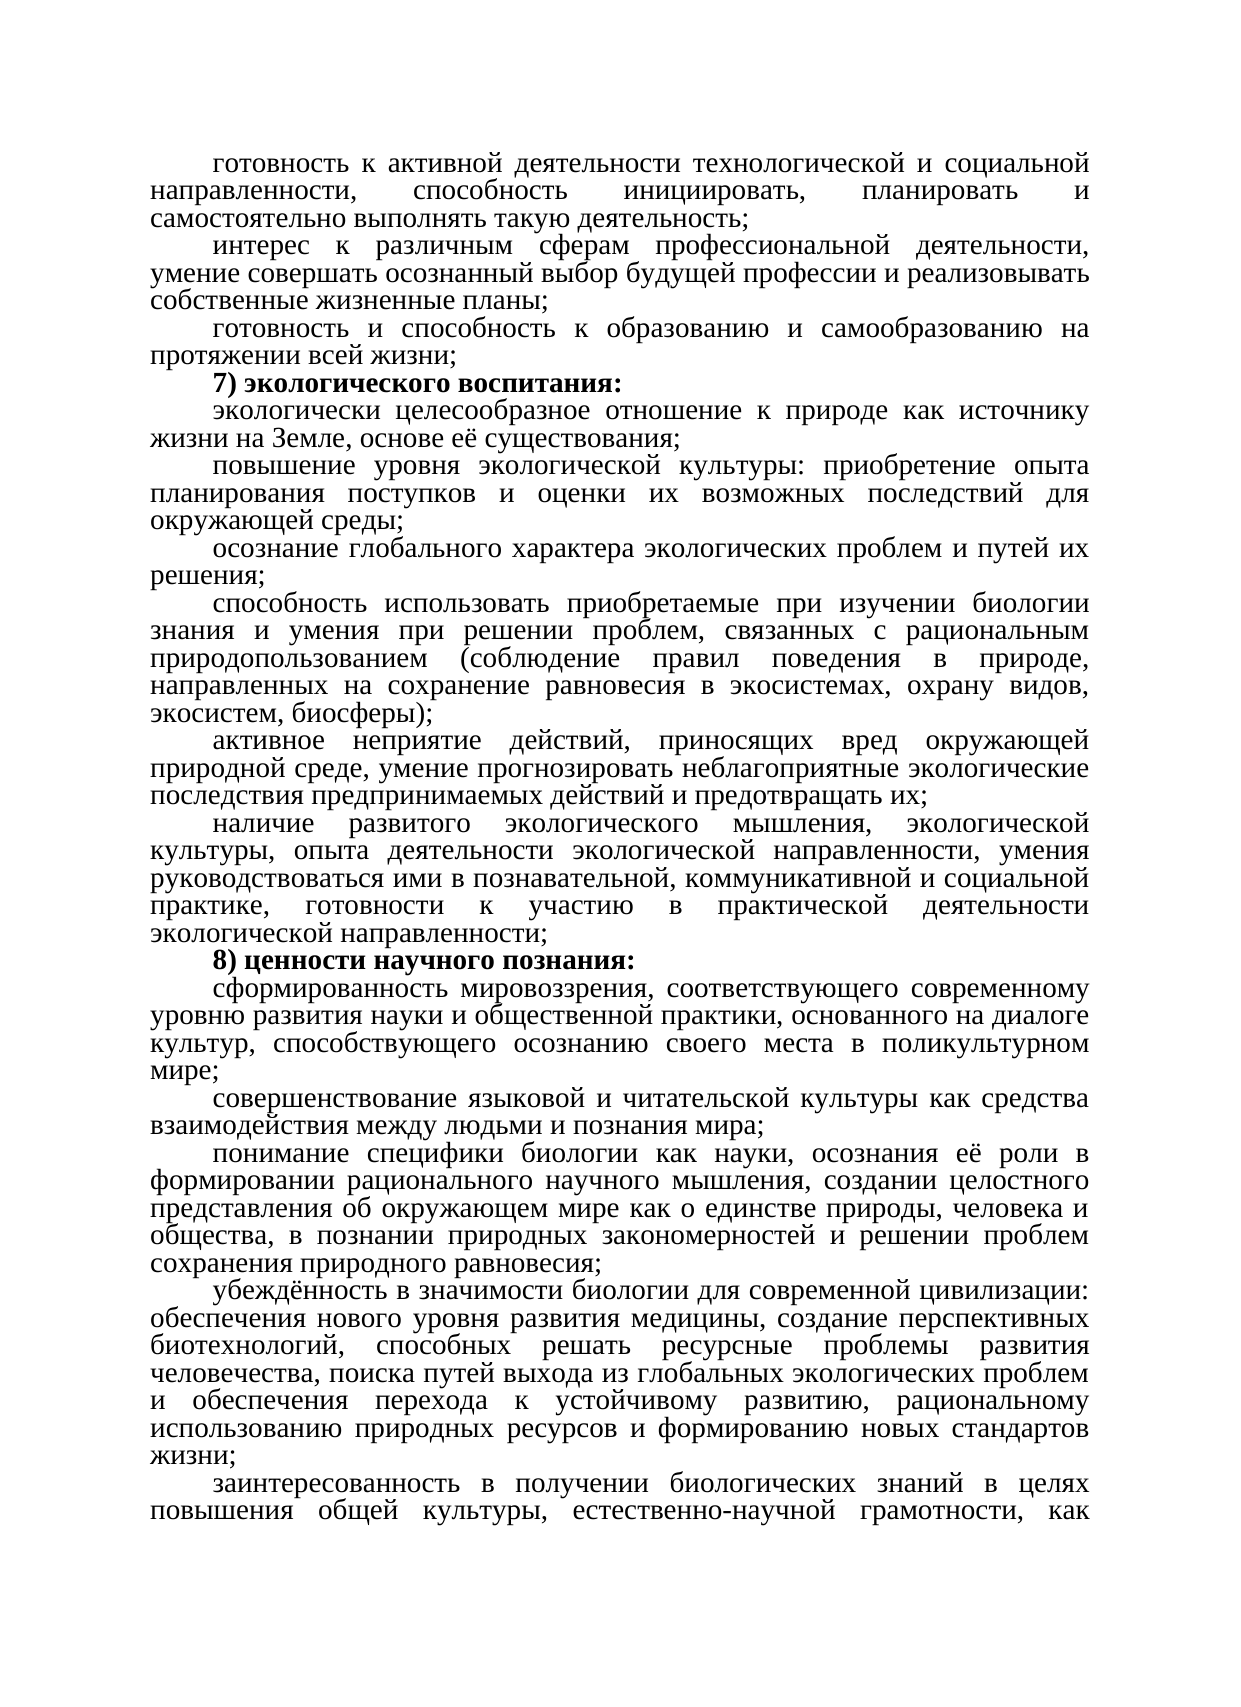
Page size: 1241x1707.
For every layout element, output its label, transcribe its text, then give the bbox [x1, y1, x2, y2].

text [150, 1470, 1090, 1525]
text осознание глобального характера экологических проблем и путей их решения; [150, 535, 1090, 590]
text понимание специфики биологии как науки, осознания её роли в формировании рационального научного мышления, создании целостного представления об окружающем мире как о единстве природы, человека и общества, в познании природных закономерностей и решении проблем сохранения природного равновесия; [150, 1140, 1090, 1277]
text убеждённость в значимости биологии для современной цивилизации: обеспечения нового уровня развития медицины, создание перспективных биотехнологий, способных решать ресурсные проблемы развития человечества, поиска путей выхода из глобальных экологических проблем и обеспечения перехода к устойчивому развитию, рациональному использованию природных ресурсов и формированию новых стандартов жизни; [150, 1277, 1090, 1470]
text сформированность мировоззрения, соответствующего современному уровню развития науки и общественной практики, основанного на диалоге культур, способствующего осознанию своего места в поликультурном мире; [150, 975, 1090, 1085]
text способность использовать приобретаемые при изучении биологии знания и умения при решении проблем, связанных с рациональным природопользованием (соблюдение правил поведения в природе, направленных на сохранение равновесия в экосистемах, охрану видов, экосистем, биосферы); [150, 590, 1090, 727]
text активное неприятие действий, приносящих вред окружающей природной среде, умение прогнозировать неблагоприятные экологические последствия предпринимаемых действий и предотвращать их; [150, 727, 1090, 810]
text совершенствование языковой и читательской культуры как средства взаимодействия между людьми и познания мира; [150, 1085, 1090, 1140]
text готовность и способность к образованию и самообразованию на протяжении всей жизни; [150, 315, 1090, 370]
text 8) ценности научного познания: [150, 947, 1090, 975]
text повышение уровня экологической культуры: приобретение опыта планирования поступков и оценки их возможных последствий для окружающей среды; [150, 452, 1090, 535]
text экологически целесообразное отношение к природе как источнику жизни на Земле, основе её существования; [150, 397, 1090, 452]
text наличие развитого экологического мышления, экологической культуры, опыта деятельности экологической направленности, умения руководствоваться ими в познавательной, коммуникативной и социальной практике, готовности к участию в практической деятельности экологической направленности; [150, 810, 1090, 947]
text интерес к различным сферам профессиональной деятельности, умение совершать осознанный выбор будущей профессии и реализовывать собственные жизненные планы; [150, 232, 1090, 315]
text готовность к активной деятельности технологической и социальной направленности, способность инициировать, планировать и самостоятельно выполнять такую деятельность; [150, 150, 1090, 232]
text 7) экологического воспитания: [150, 370, 1090, 397]
